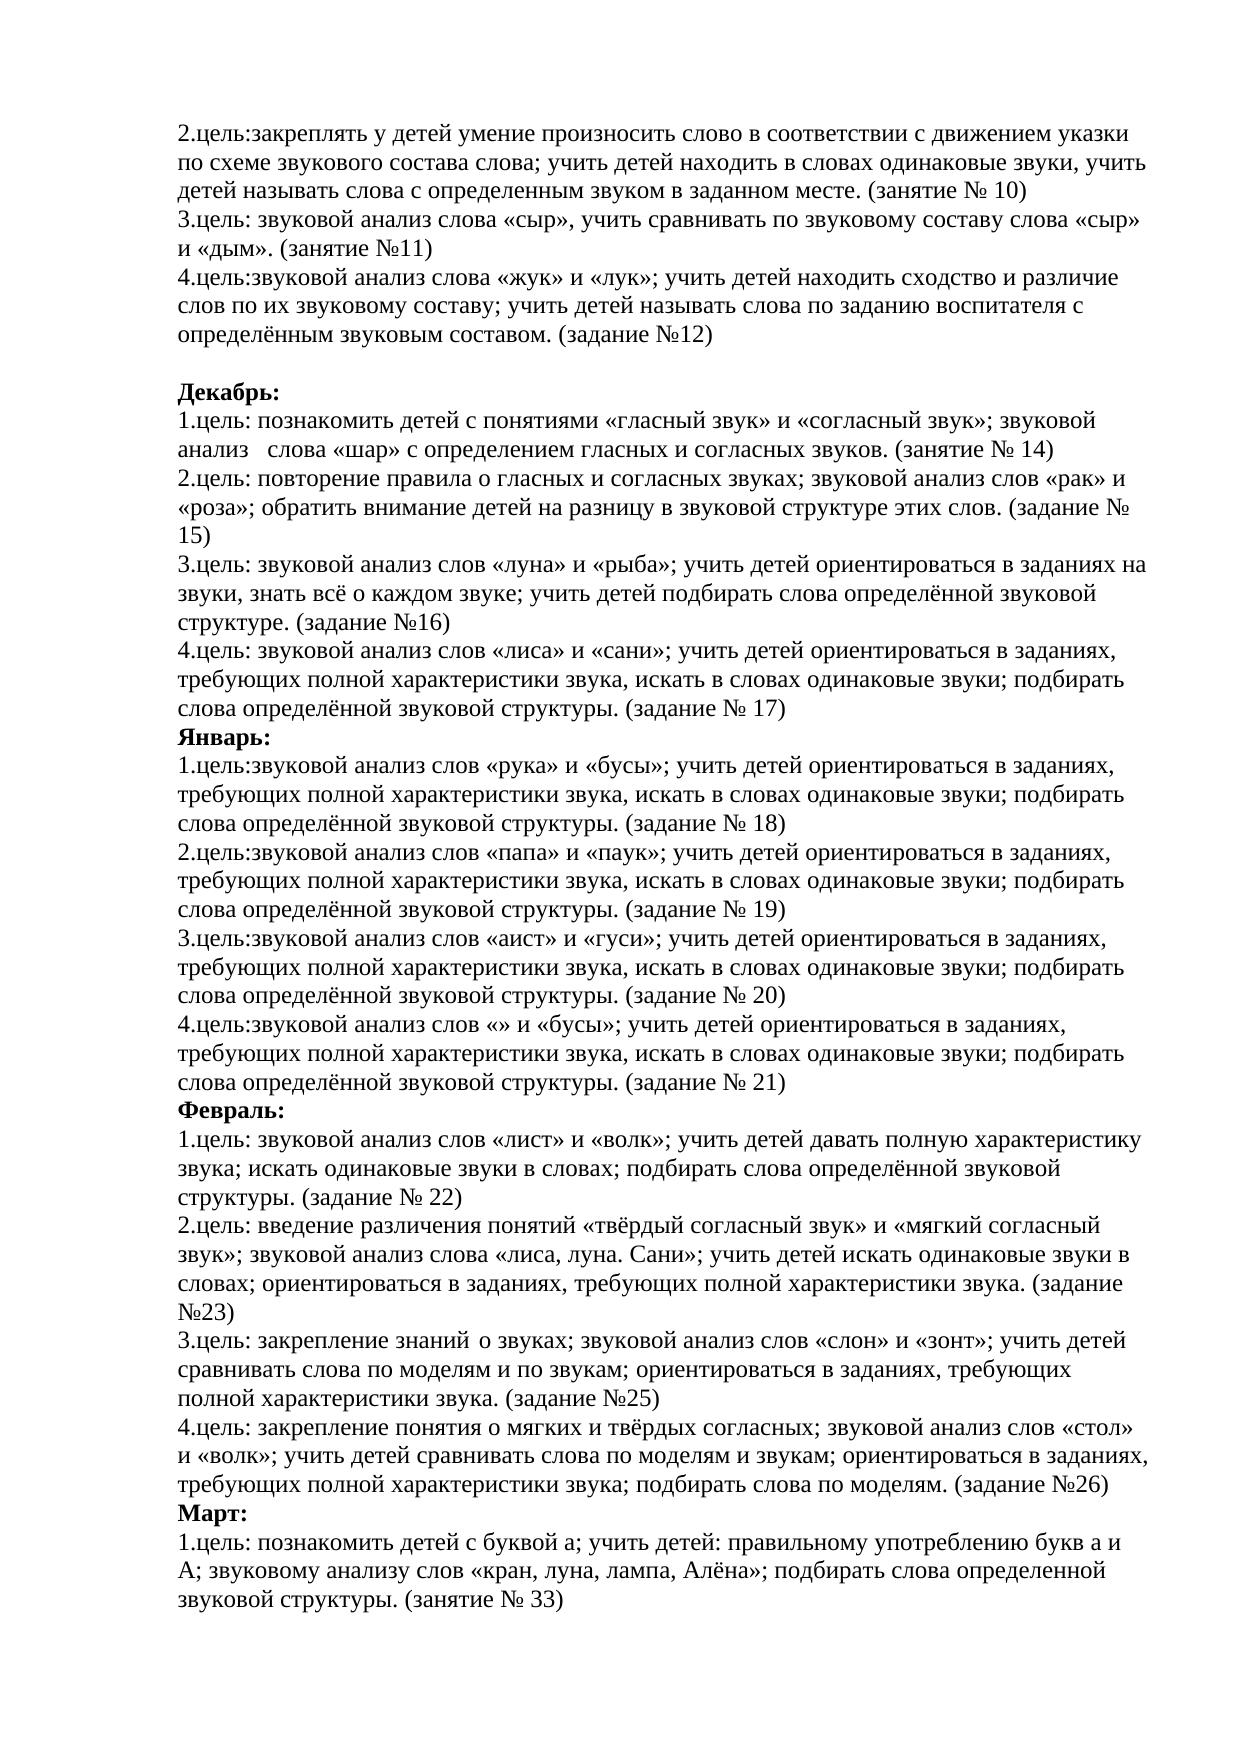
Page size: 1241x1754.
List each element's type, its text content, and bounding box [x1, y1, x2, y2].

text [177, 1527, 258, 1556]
text 4.цель:звуковой анализ слов «» и «бусы»; учить детей ориентироваться в заданиях, требующих полной характеристики звука, искать в словах одинаковые звуки; подбирать слова определённой звуковой структуры. (задание № 21) [177, 1009, 1152, 1096]
text Январь: [177, 722, 1152, 751]
text 4.цель:звуковой анализ слова «жук» и «лук»; учить детей находить сходство и различие слов по их звуковому составу; учить детей называть слова по заданию воспитателя с определённым звуковым составом. (задание №12) [177, 262, 1152, 348]
text 1.цель: познакомить детей с понятиями «гласный звук» и «согласный звук»; звуковой анализ слова «шар» с определением гласных и согласных звуков. (занятие № 14) [177, 406, 1152, 463]
text 3.цель: звуковой анализ слов «луна» и «рыба»; учить детей ориентироваться в заданиях на звуки, знать всё о каждом звуке; учить детей подбирать слова определённой звуковой структуре. (задание №16) [177, 549, 1152, 636]
text Март: [177, 1498, 1152, 1527]
text Декабрь: [177, 377, 1152, 406]
text Февраль: [177, 1096, 1152, 1124]
text 1.цель:звуковой анализ слов «рука» и «бусы»; учить детей ориентироваться в заданиях, требующих полной характеристики звука, искать в словах одинаковые звуки; подбирать слова определённой звуковой структуры. (задание № 18) [177, 751, 1152, 837]
text 3.цель:звуковой анализ слов «аист» и «гуси»; учить детей ориентироваться в заданиях, требующих полной характеристики звука, искать в словах одинаковые звуки; подбирать слова определённой звуковой структуры. (задание № 20) [177, 923, 1152, 1009]
text 2.цель:звуковой анализ слов «папа» и «паук»; учить детей ориентироваться в заданиях, требующих полной характеристики звука, искать в словах одинаковые звуки; подбирать слова определённой звуковой структуры. (задание № 19) [177, 837, 1152, 923]
text 2.цель: повторение правила о гласных и согласных звуках; звуковой анализ слов «рак» и «роза»; обратить внимание детей на разницу в звуковой структуре этих слов. (задание № 15) [177, 463, 1152, 549]
text 2.цель: введение различения понятий «твёрдый согласный звук» и «мягкий согласный звук»; звуковой анализ слова «лиса, луна. Сани»; учить детей искать одинаковые звуки в словах; ориентироваться в заданиях, требующих полной характеристики звука. (задание №23) [177, 1211, 1152, 1326]
text 1.цель: познакомить детей с буквой а; учить детей: правильному употреблению букв а и А; звуковому анализу слов «кран, луна, лампа, Алёна»; подбирать слова определенной звуковой структуры. (занятие № 33) [564, 1527, 1152, 1613]
text 2.цель:закреплять у детей умение произносить слово в соответствии с движением указки по схеме звукового состава слова; учить детей находить в словах одинаковые звуки, учить детей называть слова с определенным звуком в заданном месте. (занятие № 10) [177, 118, 1152, 204]
text 1.цель: звуковой анализ слов «лист» и «волк»; учить детей давать полную характеристику звука; искать одинаковые звуки в словах; подбирать слова определённой звуковой структуры. (задание № 22) [177, 1124, 1152, 1211]
text 4.цель: закрепление понятия о мягких и твёрдых согласных; звуковой анализ слов «стол» и «волк»; учить детей сравнивать слова по моделям и звукам; ориентироваться в заданиях, требующих полной характеристики звука; подбирать слова по моделям. (задание №26) [177, 1412, 1152, 1498]
text 3.цель: звуковой анализ слова «сыр», учить сравнивать по звуковому составу слова «сыр» и «дым». (занятие №11) [177, 204, 1152, 262]
text 4.цель: звуковой анализ слов «лиса» и «сани»; учить детей ориентироваться в заданиях, требующих полной характеристики звука, искать в словах одинаковые звуки; подбирать слова определённой звуковой структуры. (задание № 17) [177, 636, 1152, 722]
text 3.цель: закрепление знаний о звуках; звуковой анализ слов «слон» и «зонт»; учить детей сравнивать слова по моделям и по звукам; ориентироваться в заданиях, требующих полной характеристики звука. (задание №25) [177, 1326, 1152, 1412]
